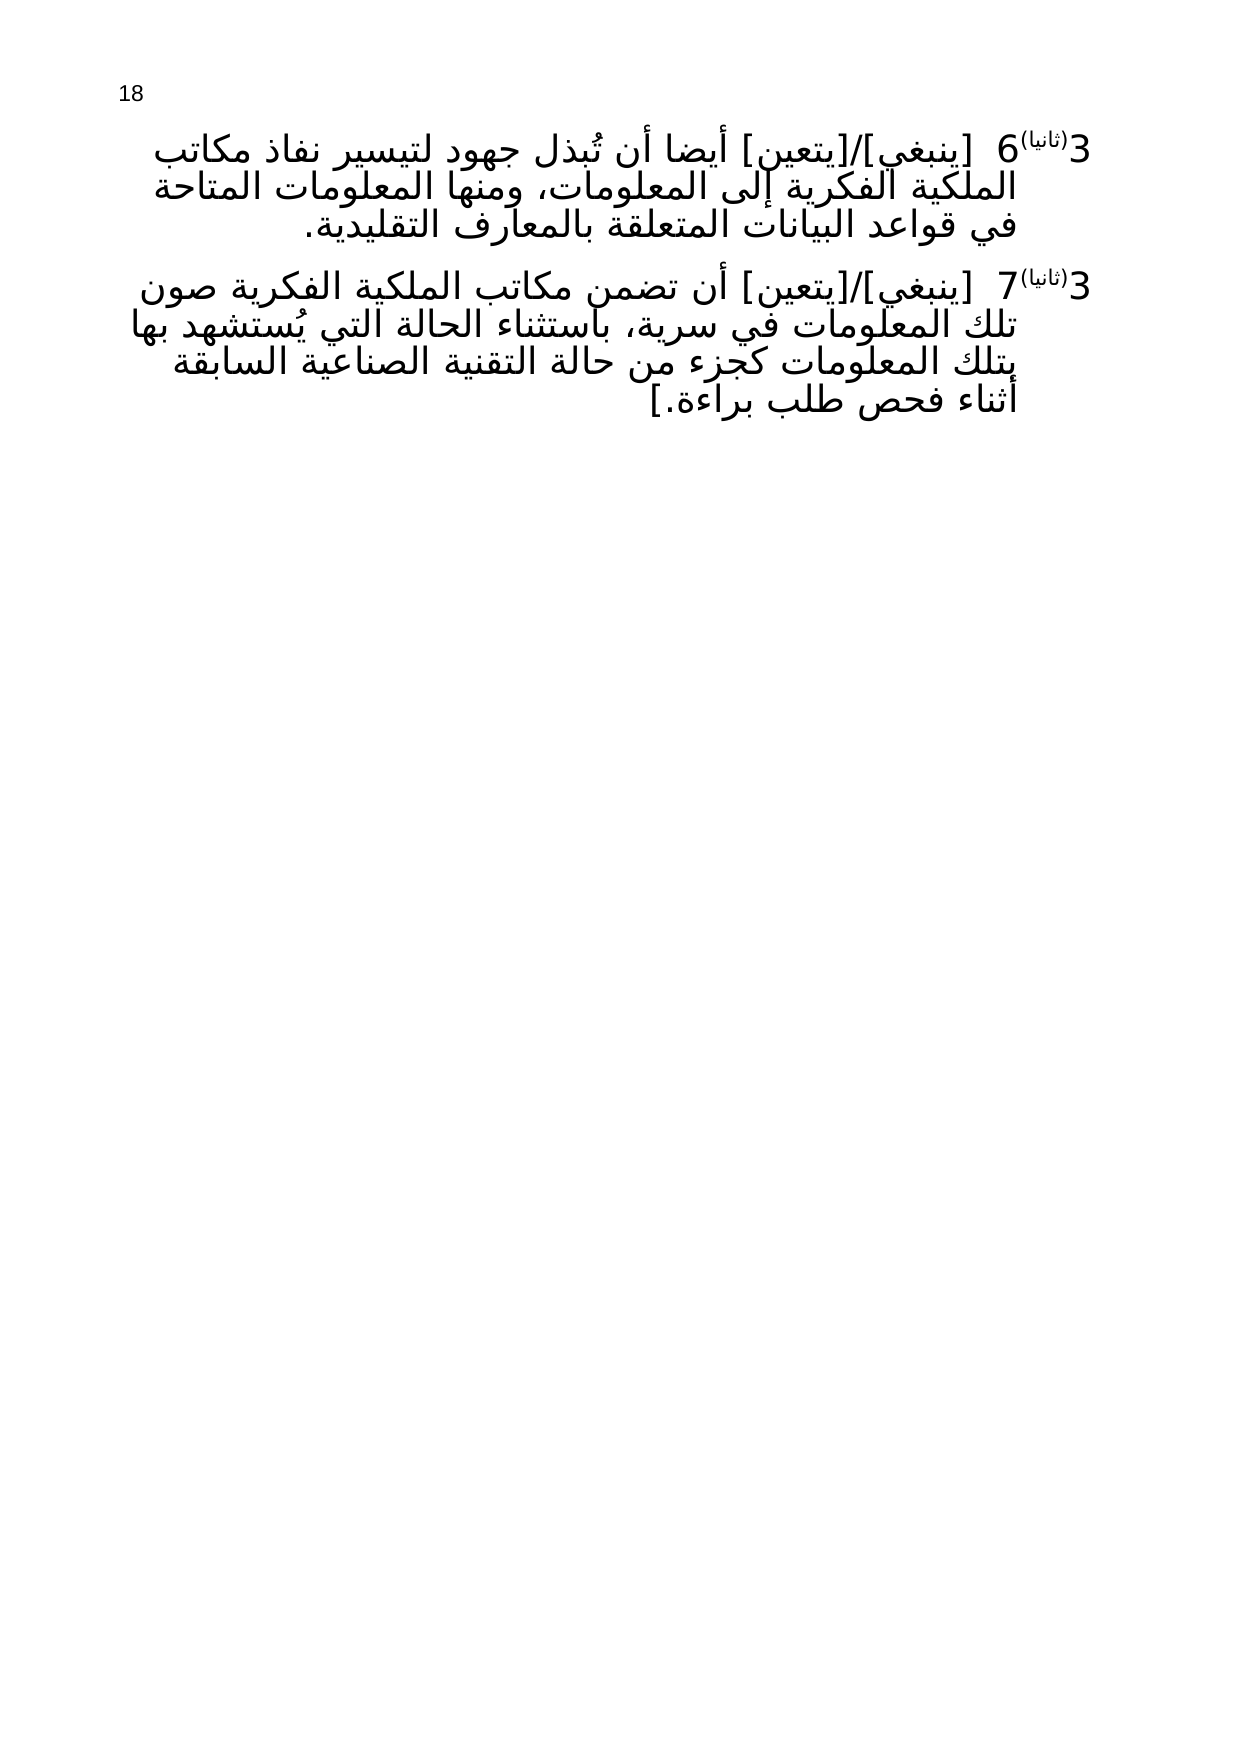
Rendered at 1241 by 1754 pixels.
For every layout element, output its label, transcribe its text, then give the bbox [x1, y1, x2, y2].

text 3(ثانيا)7 [ينبغي]/[يتعين] أن تضمن مكاتب الملكية الفكرية صون تلك المعلومات في سرية، باستثناء الحالة التي يُستشهد بها بتلك المعلومات كجزء من حالة التقنية الصناعية السابقة أثناء فحص طلب براءة.] [118, 270, 1092, 420]
text 3(ثانيا)6 [ينبغي]/[يتعين] أيضا أن تُبذل جهود لتيسير نفاذ مكاتب الملكية الفكرية إلى المعلومات، ومنها المعلومات المتاحة في قواعد البيانات المتعلقة بالمعارف التقليدية. [118, 132, 1092, 245]
